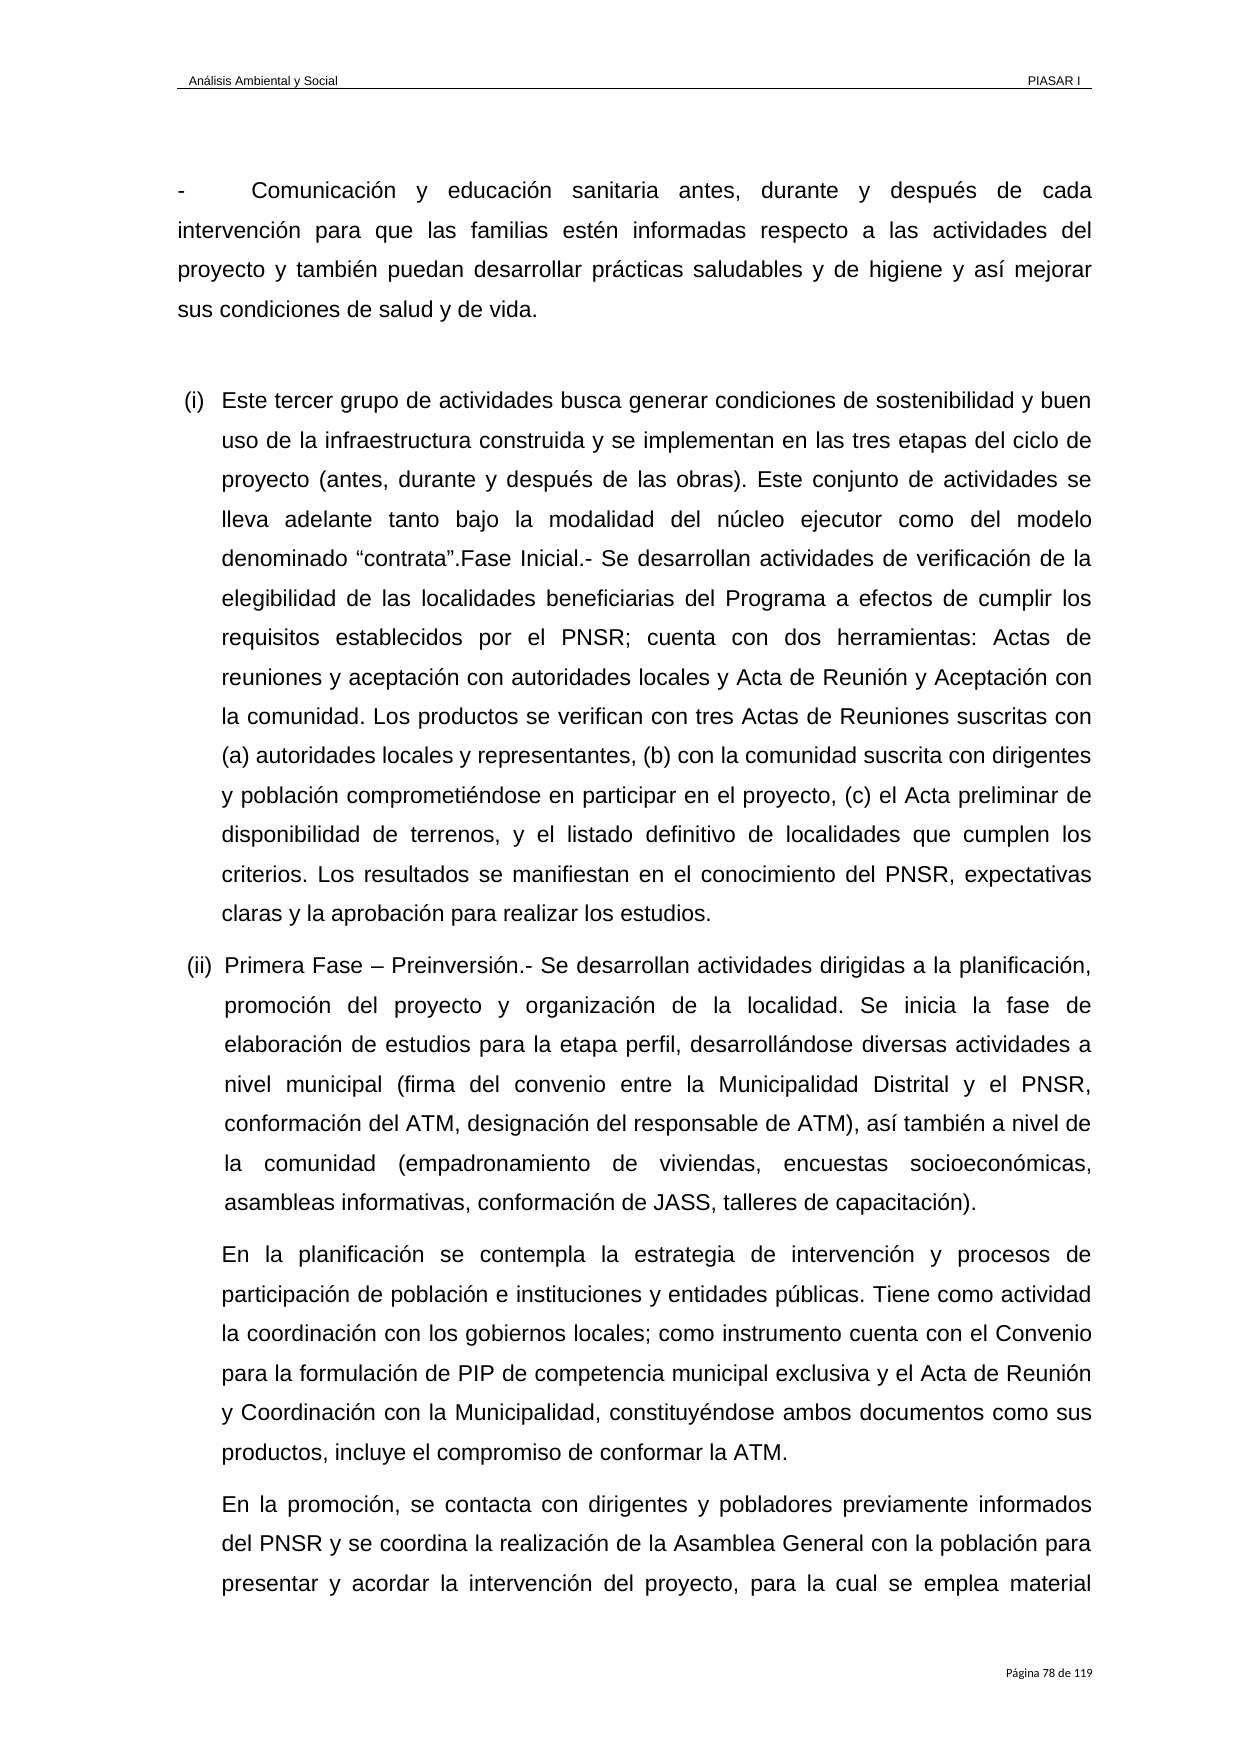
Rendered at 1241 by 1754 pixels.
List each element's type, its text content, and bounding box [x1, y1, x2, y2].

text En la planificación se contempla la estrategia de intervención y procesos de participación de población e instituciones y entidades públicas. Tiene como actividad la coordinación con los gobiernos locales; como instrumento cuenta con el Convenio para la formulación de PIP de competencia municipal exclusiva y el Acta de Reunión y Coordinación con la Municipalidad, constituyéndose ambos documentos como sus productos, incluye el compromiso de conformar la ATM. [221, 1241, 1092, 1465]
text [221, 1491, 1092, 1596]
list Primera Fase – Preinversión.- Se desarrollan actividades dirigidas a la planificación, promoción del proyecto y organización de la localidad. Se inicia la fase de elaboración de estudios para la etapa perfil, desarrollándose diversas actividades a nivel municipal (firma del convenio entre la Municipalidad Distrital y el PNSR, conformación del ATM, designación del responsable de ATM), así también a nivel de la comunidad (empadronamiento de viviendas, encuestas socioeconómicas, asambleas informativas, conformación de JASS, talleres de capacitación). [187, 952, 1092, 1216]
list Este tercer grupo de actividades busca generar condiciones de sostenibilidad y buen uso de la infraestructura construida y se implementan en las tres etapas del ciclo de proyecto (antes, durante y después de las obras). Este conjunto de actividades se lleva adelante tanto bajo la modalidad del núcleo ejecutor como del modelo denominado “contrata”.Fase Inicial.- Se desarrollan actividades de verificación de la elegibilidad de las localidades beneficiarias del Programa a efectos de cumplir los requisitos establecidos por el PNSR; cuenta con dos herramientas: Actas de reuniones y aceptación con autoridades locales y Acta de Reunión y Aceptación con la comunidad. Los productos se verifican con tres Actas de Reuniones suscritas con (a) autoridades locales y representantes, (b) con la comunidad suscrita con dirigentes y población comprometiéndose en participar en el proyecto, (c) el Acta preliminar de disponibilidad de terrenos, y el listado definitivo de localidades que cumplen los criterios. Los resultados se manifiestan en el conocimiento del PNSR, expectativas claras y la aprobación para realizar los estudios. [184, 387, 1092, 927]
text - Comunicación y educación sanitaria antes, durante y después de cada intervención para que las familias estén informadas respecto a las actividades del proyecto y también puedan desarrollar prácticas saludables y de higiene y así mejorar sus condiciones de salud y de vida. [177, 177, 1092, 322]
